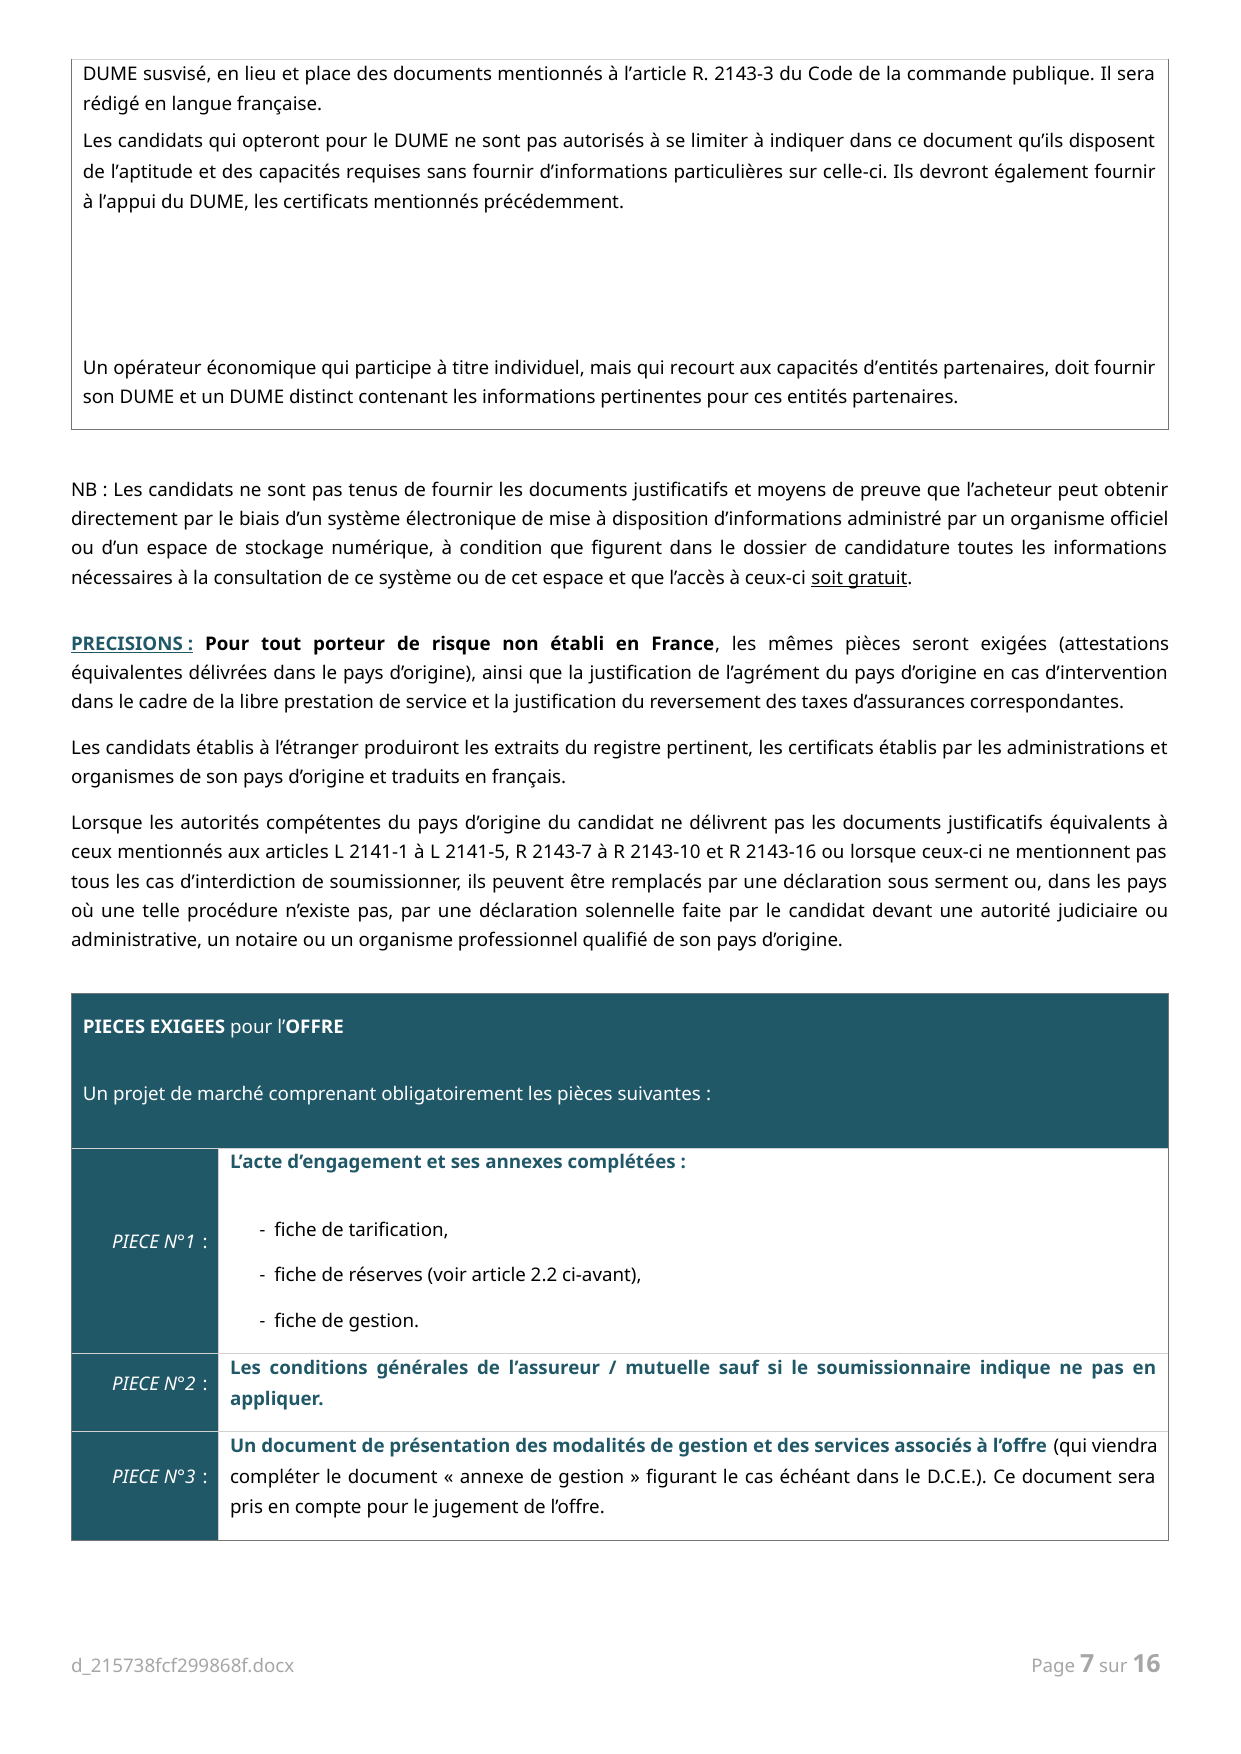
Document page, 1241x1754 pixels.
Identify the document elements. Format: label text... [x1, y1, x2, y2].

table_cell PIECE N°2 : [72, 1354, 218, 1431]
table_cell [72, 60, 1168, 429]
table_header PIECES EXIGEES pour l’OFFRE Un projet de marché comprenant obligatoirement les pièces suivantes : [72, 994, 1168, 1148]
table_cell PIECE N°3 : [72, 1432, 218, 1540]
text Les candidats établis à l’étranger produiront les extraits du registre pertinent, les certificats établis par les administrations et organismes de son pays d’origine et traduits en français. [71, 734, 1169, 789]
table_cell PIECE N°1 : [72, 1149, 218, 1353]
text NB : Les candidats ne sont pas tenus de fournir les documents justificatifs et moyens de preuve que l’acheteur peut obtenir directement par le biais d’un système électronique de mise à disposition d’informations administré par un organisme officiel ou d’un espace de stockage numérique, à condition que figurent dans le dossier de candidature toutes les informations nécessaires à la consultation de ce système ou de cet espace et que l’accès à ceux-ci soit gratuit. [71, 476, 1169, 589]
table_cell L’acte d’engagement et ses annexes complétées : fiche de tarification, fiche de réserves (voir article 2.2 ci-avant), fiche de gestion. [219, 1149, 1168, 1353]
text Lorsque les autorités compétentes du pays d’origine du candidat ne délivrent pas les documents justificatifs équivalents à ceux mentionnés aux articles L 2141-1 à L 2141-5, R 2143-7 à R 2143-10 et R 2143-16 ou lorsque ceux-ci ne mentionnent pas tous les cas d’interdiction de soumissionner, ils peuvent être remplacés par une déclaration sous serment ou, dans les pays où une telle procédure n’existe pas, par une déclaration solennelle faite par le candidat devant une autorité judiciaire ou administrative, un notaire ou un organisme professionnel qualifié de son pays d’origine. [71, 809, 1169, 952]
text PRECISIONS : Pour tout porteur de risque non établi en France, les mêmes pièces seront exigées (attestations équivalentes délivrées dans le pays d’origine), ainsi que la justification de l’agrément du pays d’origine en cas d’intervention dans le cadre de la libre prestation de service et la justification du reversement des taxes d’assurances correspondantes. [71, 630, 1169, 714]
table_cell Un document de présentation des modalités de gestion et des services associés à l’offre (qui viendra compléter le document « annexe de gestion » figurant le cas échéant dans le D.C.E.). Ce document sera pris en compte pour le jugement de l’offre. [219, 1432, 1168, 1540]
table_cell Les conditions générales de l’assureur / mutuelle sauf si le soumissionnaire indique ne pas en appliquer. [219, 1354, 1168, 1431]
